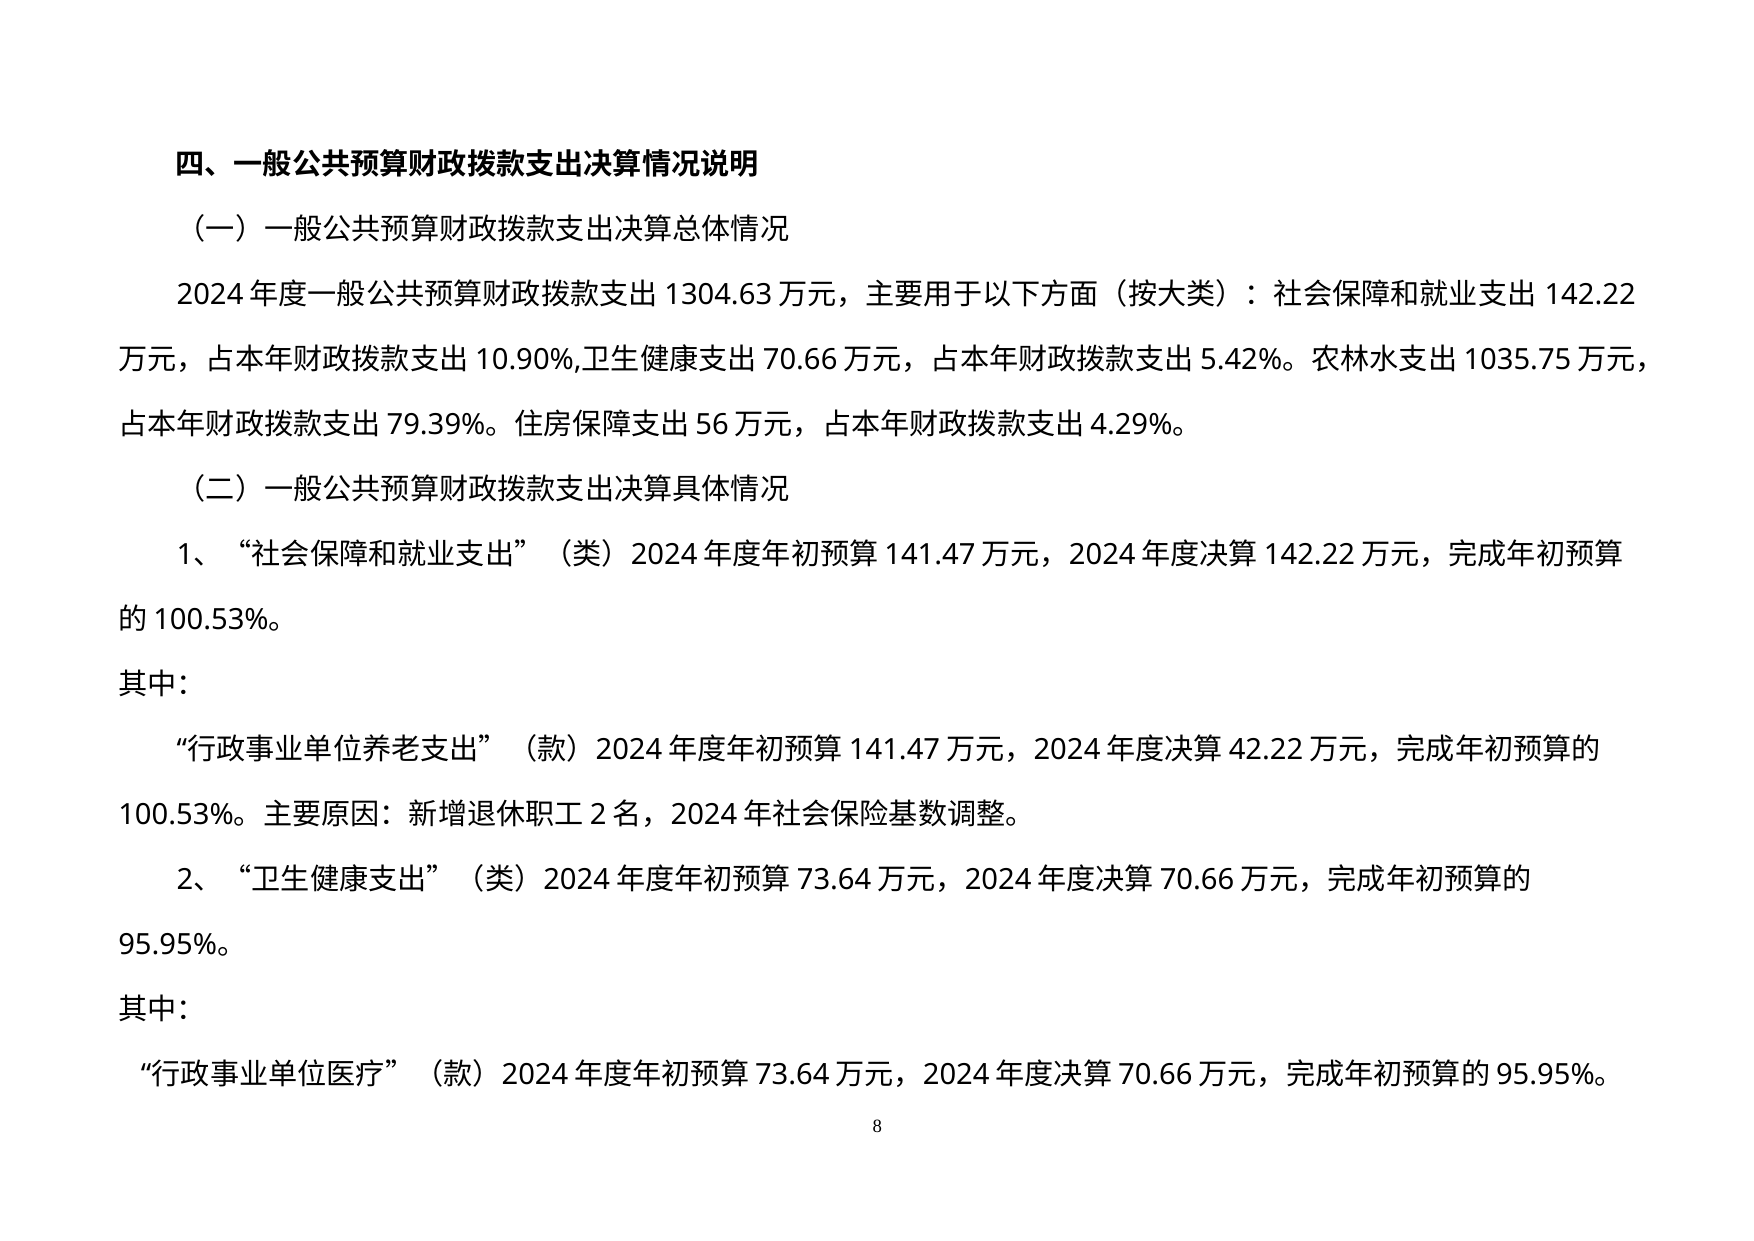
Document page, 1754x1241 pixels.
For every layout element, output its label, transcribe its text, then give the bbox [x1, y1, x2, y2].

text （二）一般公共预算财政拨款支出决算具体情况 [118, 454, 1636, 519]
text 其中： [118, 649, 1636, 714]
text 2024年度一般公共预算财政拨款支出1304.63万元，主要用于以下方面（按大类）：社会保障和就业支出 142.22万元，占本年财政拨款支出10.90%,卫生健康支出70.66万元，占本年财政拨款支出5.42%。农林水支出1035.75万元，占本年财政拨款支出79.39%。住房保障支出56万元，占本年财政拨款支出4.29%。 [118, 259, 1636, 454]
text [118, 1039, 1636, 1104]
text 1、“社会保障和就业支出”（类）2024年度年初预算141.47万元，2024年度决算142.22万元，完成年初预算的100.53%。 [118, 519, 1636, 649]
text 四、一般公共预算财政拨款支出决算情况说明 [118, 129, 1636, 194]
text （一）一般公共预算财政拨款支出决算总体情况 [118, 194, 1636, 259]
text 其中： [118, 974, 1636, 1039]
text “行政事业单位养老支出”（款）2024年度年初预算141.47万元，2024年度决算42.22万元，完成年初预算的100.53%。主要原因：新增退休职工2名，2024年社会保险基数调整。 [118, 714, 1636, 844]
text 2、“卫生健康支出”（类）2024年度年初预算73.64万元，2024年度决算70.66万元，完成年初预算的95.95%。 [118, 844, 1636, 974]
